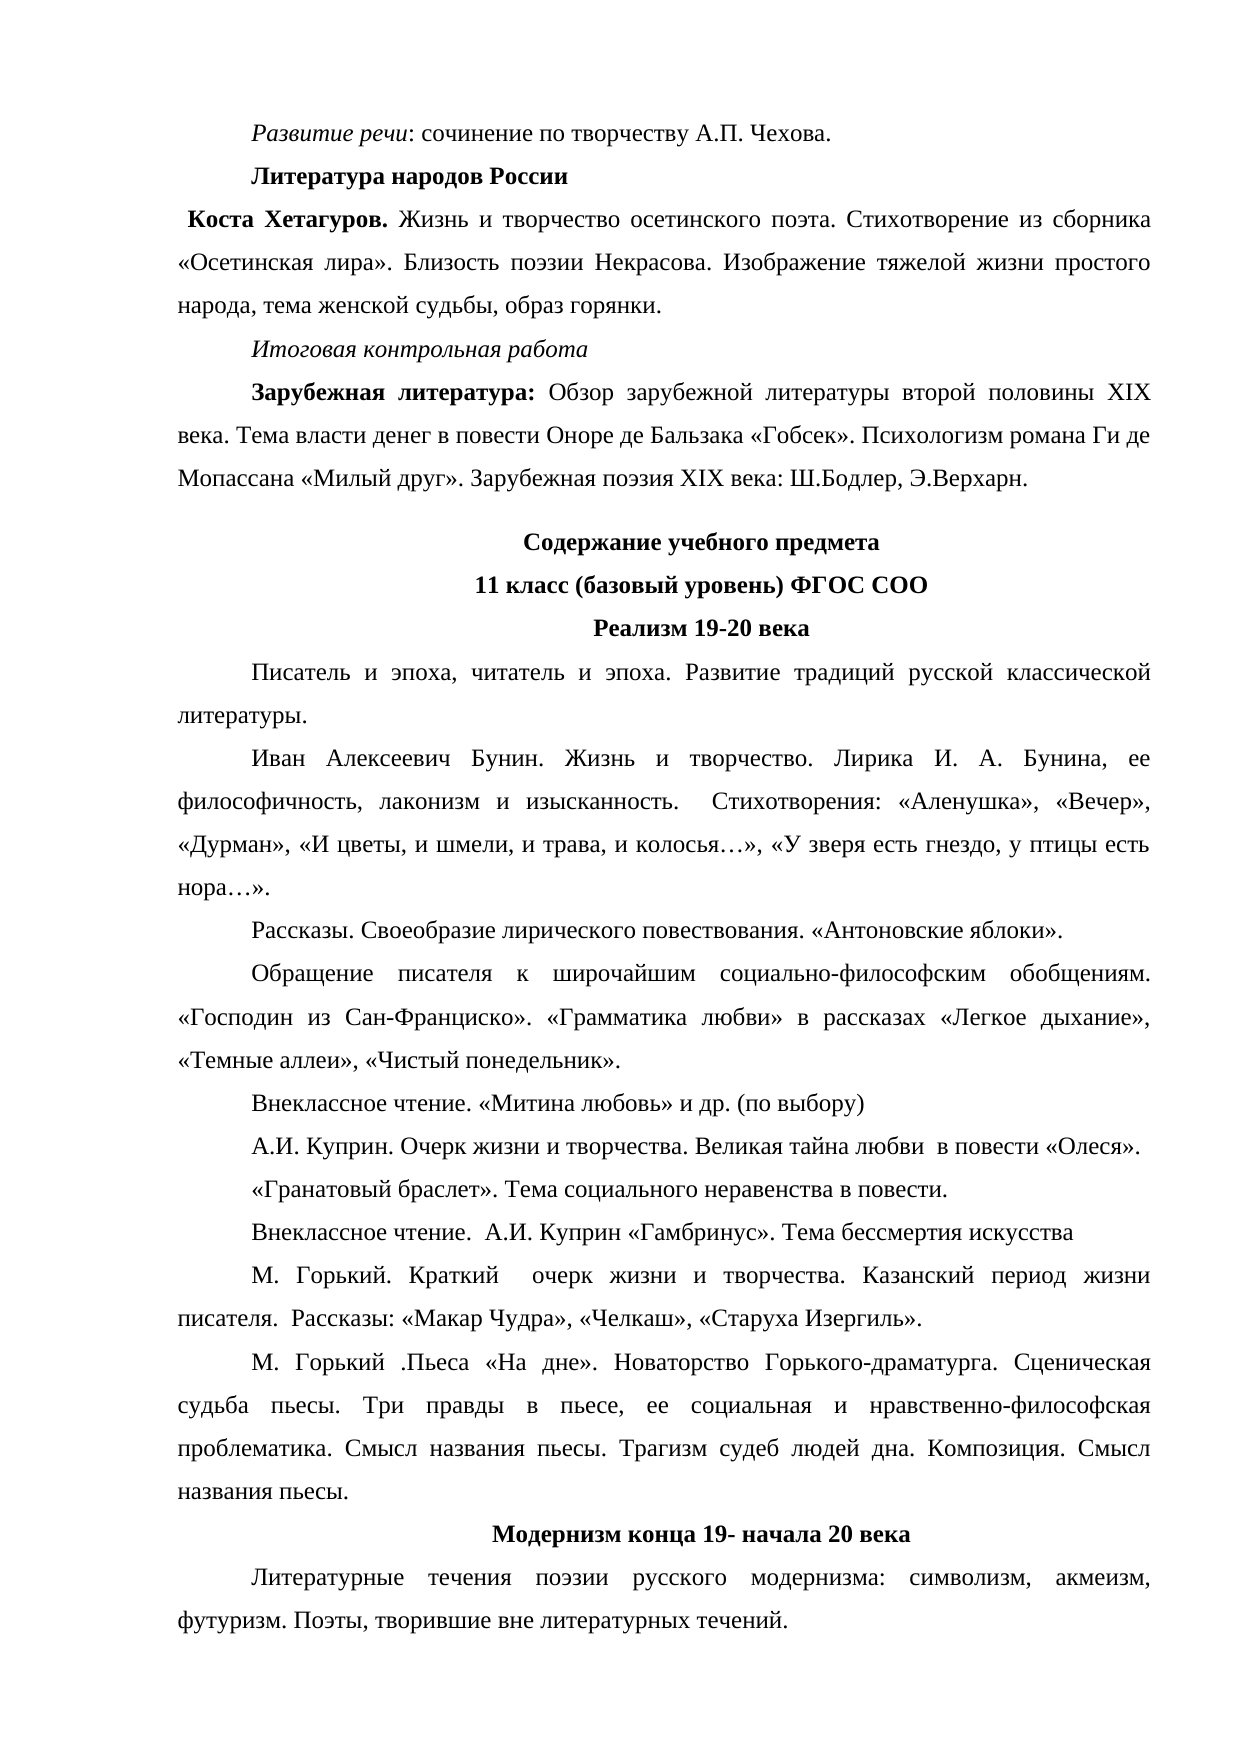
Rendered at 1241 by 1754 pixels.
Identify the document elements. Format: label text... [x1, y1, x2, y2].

text Писатель и эпоха, читатель и эпоха. Развитие традиций русской классической литературы. [177, 657, 1152, 728]
text М. Горький. Краткий очерк жизни и творчества. Казанский период жизни писателя. Рассказы: «Макар Чудра», «Челкаш», «Старуха Изергиль». [177, 1260, 1152, 1332]
text Содержание учебного предмета [177, 527, 1152, 556]
text Обращение писателя к широчайшим социально-философским обобщениям. «Господин из Сан-Франциско». «Грамматика любви» в рассказах «Легкое дыхание», «Темные аллеи», «Чистый понедельник». [177, 958, 1152, 1073]
text Рассказы. Своеобразие лирического повествования. «Антоновские яблоки». [177, 915, 1152, 944]
text Коста Хетагуров. Жизнь и творчество осетинского поэта. Стихотворение из сборника «Осетинская лира». Близость поэзии Некрасова. Изображение тяжелой жизни простого народа, тема женской судьбы, образ горянки. [177, 204, 1152, 319]
text «Гранатовый браслет». Тема социального неравенства в повести. [177, 1174, 1152, 1203]
text А.И. Куприн. Очерк жизни и творчества. Великая тайна любви в повести «Олеся». [177, 1131, 1152, 1160]
text Реализм 19-20 века [177, 613, 1152, 642]
text Литература народов России [177, 161, 1152, 190]
text М. Горький .Пьеса «На дне». Новаторство Горького-драматурга. Сценическая судьба пьесы. Три правды в пьесе, ее социальная и нравственно-философская проблематика. Смысл названия пьесы. Трагизм судеб людей дна. Композиция. Смысл названия пьесы. [177, 1347, 1152, 1505]
text Зарубежная литература: Обзор зарубежной литературы второй половины XIX века. Тема власти денег в повести Оноре де Бальзака «Гобсек». Психологизм романа Ги де Мопассана «Милый друг». Зарубежная поэзия XIX века: Ш.Бодлер, Э.Верхарн. [177, 377, 1152, 420]
text Иван Алексеевич Бунин. Жизнь и творчество. Лирика И. А. Бунина, ее философичность, лаконизм и изысканность. Стихотворения: «Аленушка», «Вечер», «Дурман», «И цветы, и шмели, и трава, и колосья…», «У зверя есть гнездо, у птицы есть нора…». [177, 743, 1152, 901]
text Модернизм конца 19- начала 20 века [177, 1519, 1152, 1548]
text Зарубежная литература: Обзор зарубежной литературы второй половины XIX века. Тема власти денег в повести Оноре де Бальзака «Гобсек». Психологизм романа Ги де Мопассана «Милый друг». Зарубежная поэзия XIX века: Ш.Бодлер, Э.Верхарн. [177, 449, 1152, 492]
text Развитие речи: сочинение по творчеству А.П. Чехова. [177, 118, 1152, 147]
text 11 класс (базовый уровень) ФГОС СОО [177, 570, 1152, 599]
text Литературные течения поэзии русского модернизма: символизм, акмеизм, футуризм. Поэты, творившие вне литературных течений. [177, 1562, 1152, 1634]
text Внеклассное чтение. «Митина любовь» и др. (по выбору) [177, 1088, 1152, 1117]
text Итоговая контрольная работа [177, 334, 1152, 362]
text Внеклассное чтение. А.И. Куприн «Гамбринус». Тема бессмертия искусства [177, 1217, 1152, 1246]
